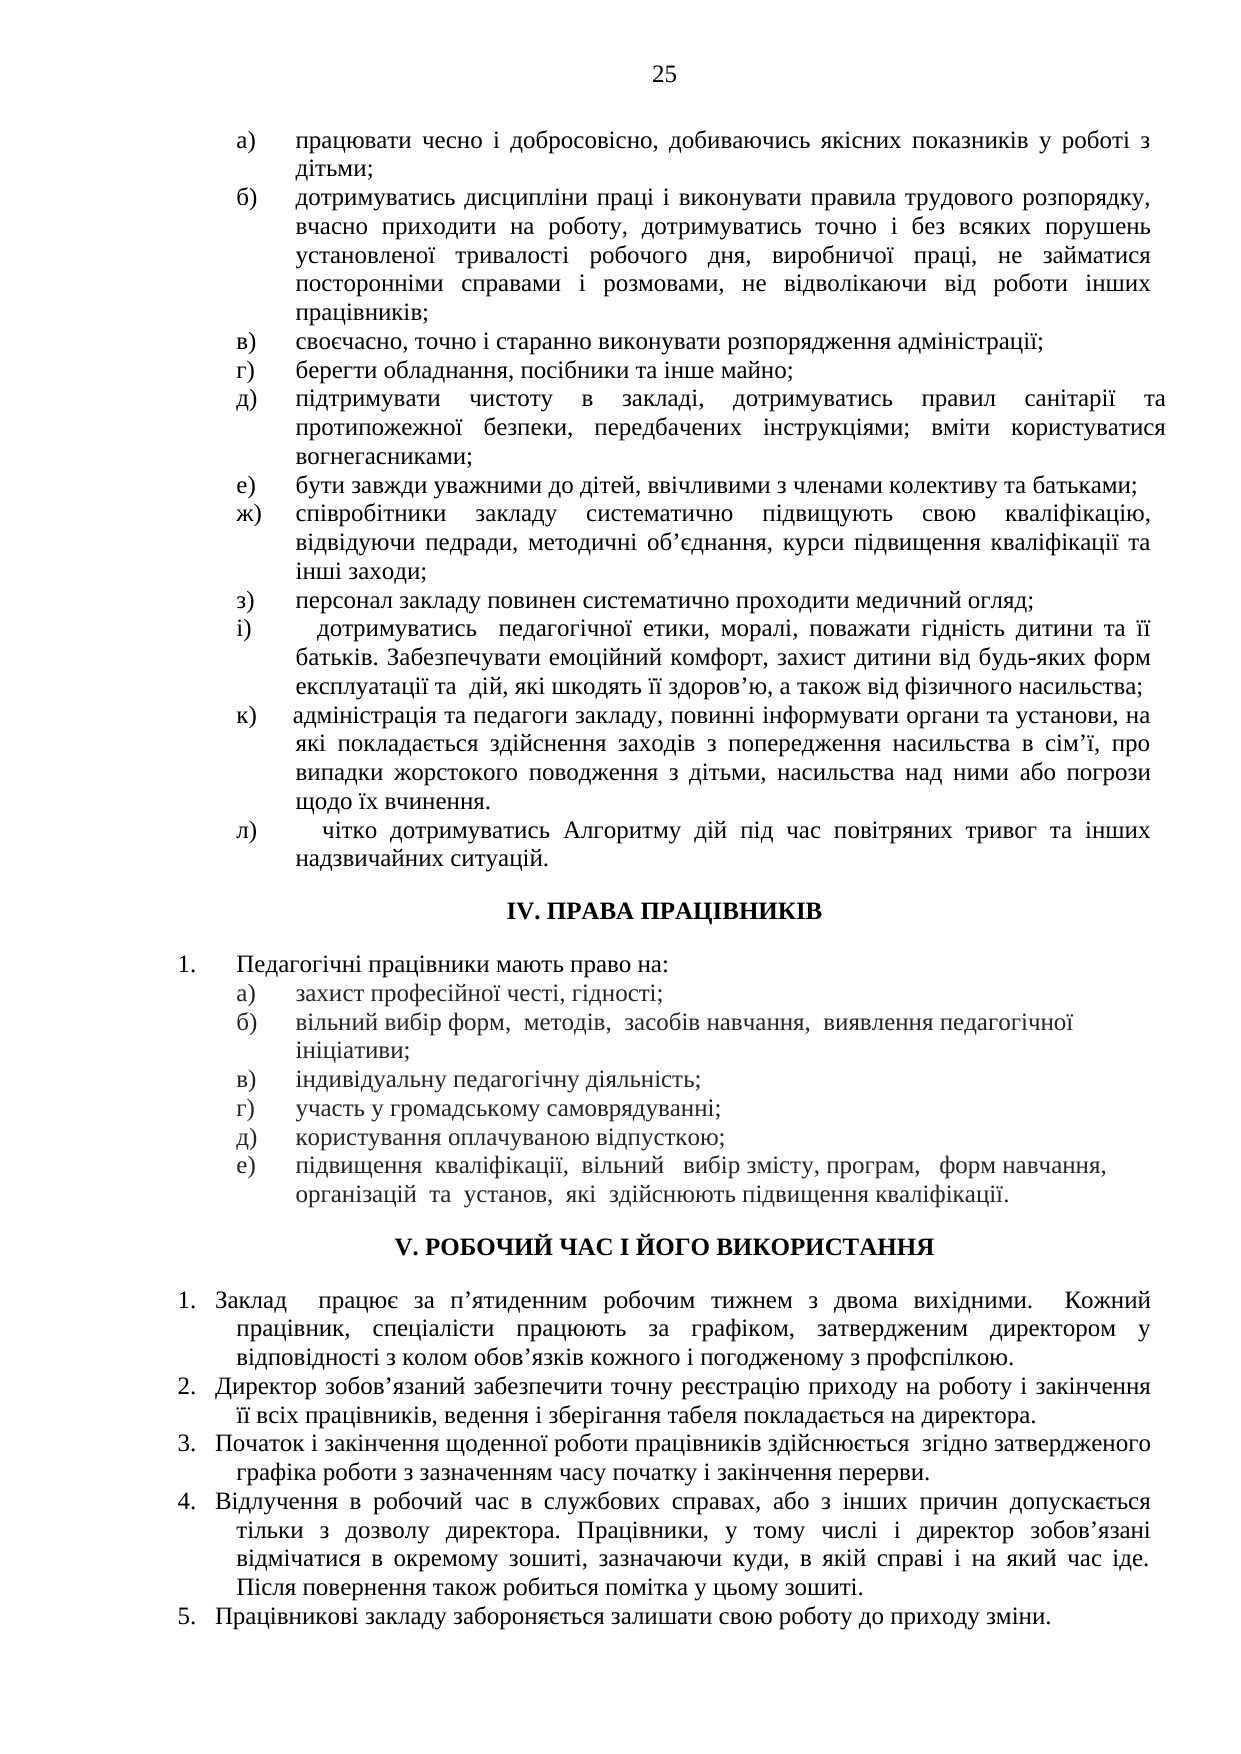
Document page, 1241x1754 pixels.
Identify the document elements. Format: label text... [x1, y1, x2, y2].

list працювати чесно і добросовісно, добиваючись якісних показників у роботі з дітьми; [236, 125, 1152, 182]
text к) адміністрація та педагоги закладу, повинні інформувати органи та установи, на які покладається здійснення заходів з попередження насильства в сім’ї, про випадки жорстокого поводження з дітьми, насильства над ними або погрози щодо їх вчинення. [236, 700, 1152, 815]
text V. РОБОЧИЙ ЧАС І ЙОГО ВИКОРИСТАННЯ [177, 1232, 1152, 1261]
list співробітники закладу систематично підвищують свою кваліфікацію, відвідуючи педради, методичні об’єднання, курси підвищення кваліфікації та інші заходи; [236, 498, 1152, 585]
list своєчасно, точно і старанно виконувати розпорядження адміністрації; [236, 326, 1152, 355]
list участь у громадському самоврядуванні; [236, 1093, 1152, 1122]
list персонал закладу повинен систематично проходити медичний огляд; [236, 585, 1152, 613]
list дотримуватись дисципліни праці і виконувати правила трудового розпорядку, вчасно приходити на роботу, дотримуватись точно і без всяких порушень установленої тривалості робочого дня, виробничої праці, не займатися посторонніми справами і розмовами, не відволікаючи від роботи інших працівників; [236, 182, 1152, 326]
text і) дотримуватись педагогічної етики, моралі, поважати гідність дитини та її батьків. Забезпечувати емоційний комфорт, захист дитини від будь-яких форм експлуатації та дій, які шкодять її здоров’ю, а також від фізичного насильства; [236, 613, 1152, 700]
list Працівникові закладу забороняється залишати свою роботу до приходу зміни. [177, 1601, 1152, 1630]
text л) чітко дотримуватись Алгоритму дій під час повітряних тривог та інших надзвичайних ситуацій. [236, 815, 1152, 872]
list берегти обладнання, посібники та інше майно; [236, 355, 1152, 383]
list Директор зобов’язаний забезпечити точну реєстрацію приходу на роботу і закінчення її всіх працівників, ведення і зберігання табеля покладається на директора. [177, 1371, 1152, 1428]
list бути завжди уважними до дітей, ввічливими з членами колективу та батьками; [236, 470, 1152, 498]
list підвищення кваліфікації, вільний вибір змісту, програм, форм навчання, організацій та установ, які здійснюють підвищення кваліфікації. [236, 1150, 1152, 1208]
list підтримувати чистоту в закладі, дотримуватись правил санітарії та протипожежної безпеки, передбачених інструкціями; вміти користуватися вогнегасниками; [236, 383, 1166, 470]
list Початок і закінчення щоденної роботи працівників здійснюється згідно затвердженого графіка роботи з зазначенням часу початку і закінчення перерви. [177, 1428, 1152, 1486]
list Відлучення в робочий час в службових справах, або з інших причин допускається тільки з дозволу директора. Працівники, у тому числі і директор зобов’язані відмічатися в окремому зошиті, зазначаючи куди, в якій справі і на який час іде. Після повернення також робиться помітка у цьому зошиті. [177, 1486, 1152, 1601]
list користування оплачуваною відпусткою; [236, 1122, 1152, 1150]
list захист професійної честі, гідності; [236, 978, 1152, 1007]
list індивідуальну педагогічну діяльність; [236, 1064, 1152, 1093]
list вільний вибір форм, методів, засобів навчання, виявлення педагогічної ініціативи; [236, 1007, 1152, 1064]
list Педагогічні працівники мають право на: [177, 949, 1152, 978]
list Заклад працює за п’ятиденним робочим тижнем з двома вихідними. Кожний працівник, спеціалісти працюють за графіком, затвердженим директором у відповідності з колом обов’язків кожного і погодженому з профспілкою. [177, 1285, 1152, 1371]
text ІV. ПРАВА ПРАЦІВНИКІВ [177, 896, 1152, 925]
